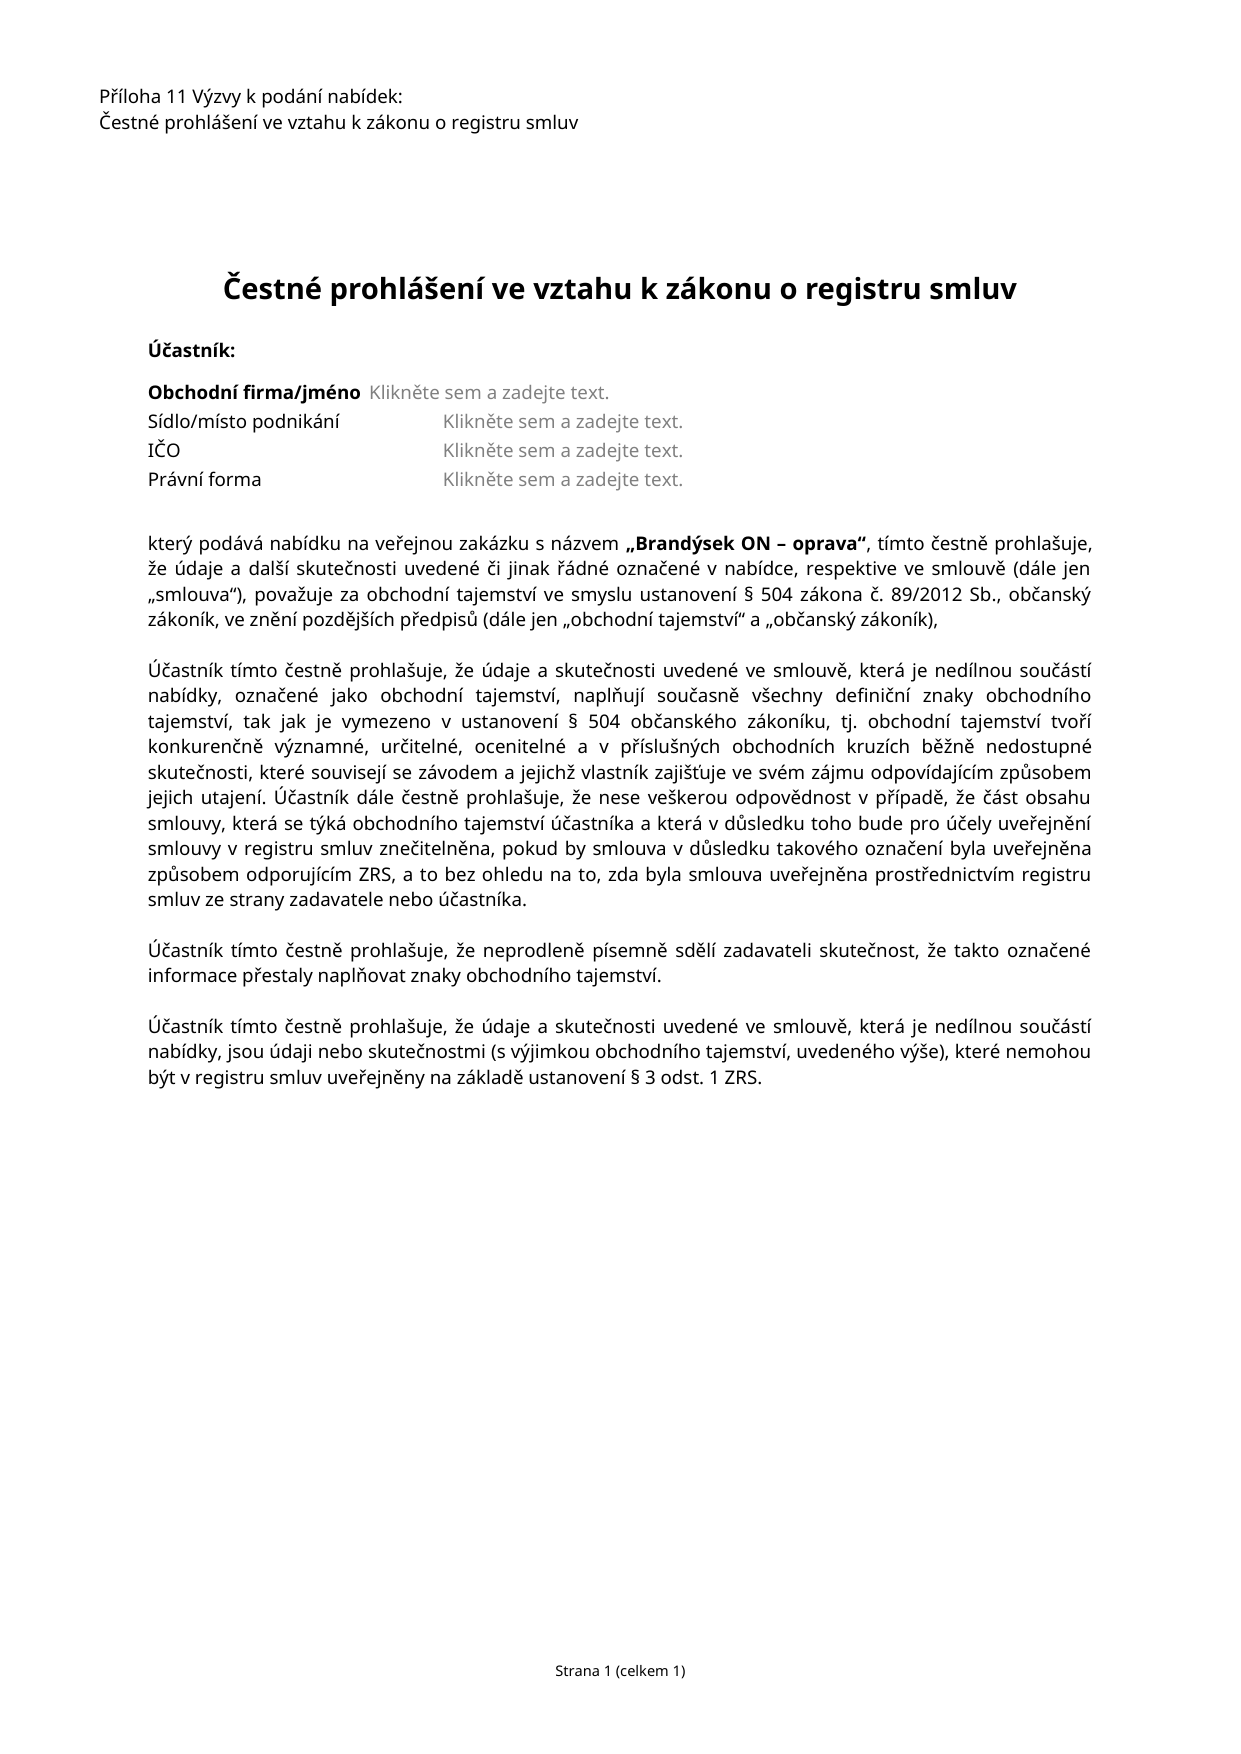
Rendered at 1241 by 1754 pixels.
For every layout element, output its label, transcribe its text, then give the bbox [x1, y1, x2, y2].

text Právní forma [148, 463, 1093, 492]
text Obchodní firma/jméno [148, 376, 1093, 405]
text Účastník tímto čestně prohlašuje, že údaje a skutečnosti uvedené ve smlouvě, která je nedílnou součástí nabídky, jsou údaji nebo skutečnostmi (s výjimkou obchodního tajemství, uvedeného výše), které nemohou být v registru smluv uveřejněny na základě ustanovení § 3 odst. 1 ZRS. [148, 1013, 1093, 1090]
text Sídlo/místo podnikání [148, 405, 1093, 434]
text Účastník tímto čestně prohlašuje, že neprodleně písemně sdělí zadavateli skutečnost, že takto označené informace přestaly naplňovat znaky obchodního tajemství. [148, 937, 1093, 988]
text který podává nabídku na veřejnou zakázku s názvem „Brandýsek ON – oprava“, tímto čestně prohlašuje, že údaje a další skutečnosti uvedené či jinak řádné označené v nabídce, respektive ve smlouvě (dále jen „smlouva“), považuje za obchodní tajemství ve smyslu ustanovení § 504 zákona č. 89/2012 Sb., občanský zákoník, ve znění pozdějších předpisů (dále jen „obchodní tajemství“ a „občanský zákoník), [148, 530, 1093, 632]
text IČO [148, 434, 1093, 463]
title Čestné prohlášení ve vztahu k zákonu o registru smluv [148, 268, 1093, 308]
text Účastník: [148, 333, 1093, 364]
text Účastník tímto čestně prohlašuje, že údaje a skutečnosti uvedené ve smlouvě, která je nedílnou součástí nabídky, označené jako obchodní tajemství, naplňují současně všechny definiční znaky obchodního tajemství, tak jak je vymezeno v ustanovení § 504 občanského zákoníku, tj. obchodní tajemství tvoří konkurenčně významné, určitelné, ocenitelné a v příslušných obchodních kruzích běžně nedostupné skutečnosti, které souvisejí se závodem a jejichž vlastník zajišťuje ve svém zájmu odpovídajícím způsobem jejich utajení. Účastník dále čestně prohlašuje, že nese veškerou odpovědnost v případě, že část obsahu smlouvy, která se týká obchodního tajemství účastníka a která v důsledku toho bude pro účely uveřejnění smlouvy v registru smluv znečitelněna, pokud by smlouva v důsledku takového označení byla uveřejněna způsobem odporujícím ZRS, a to bez ohledu na to, zda byla smlouva uveřejněna prostřednictvím registru smluv ze strany zadavatele nebo účastníka. [148, 657, 1093, 912]
